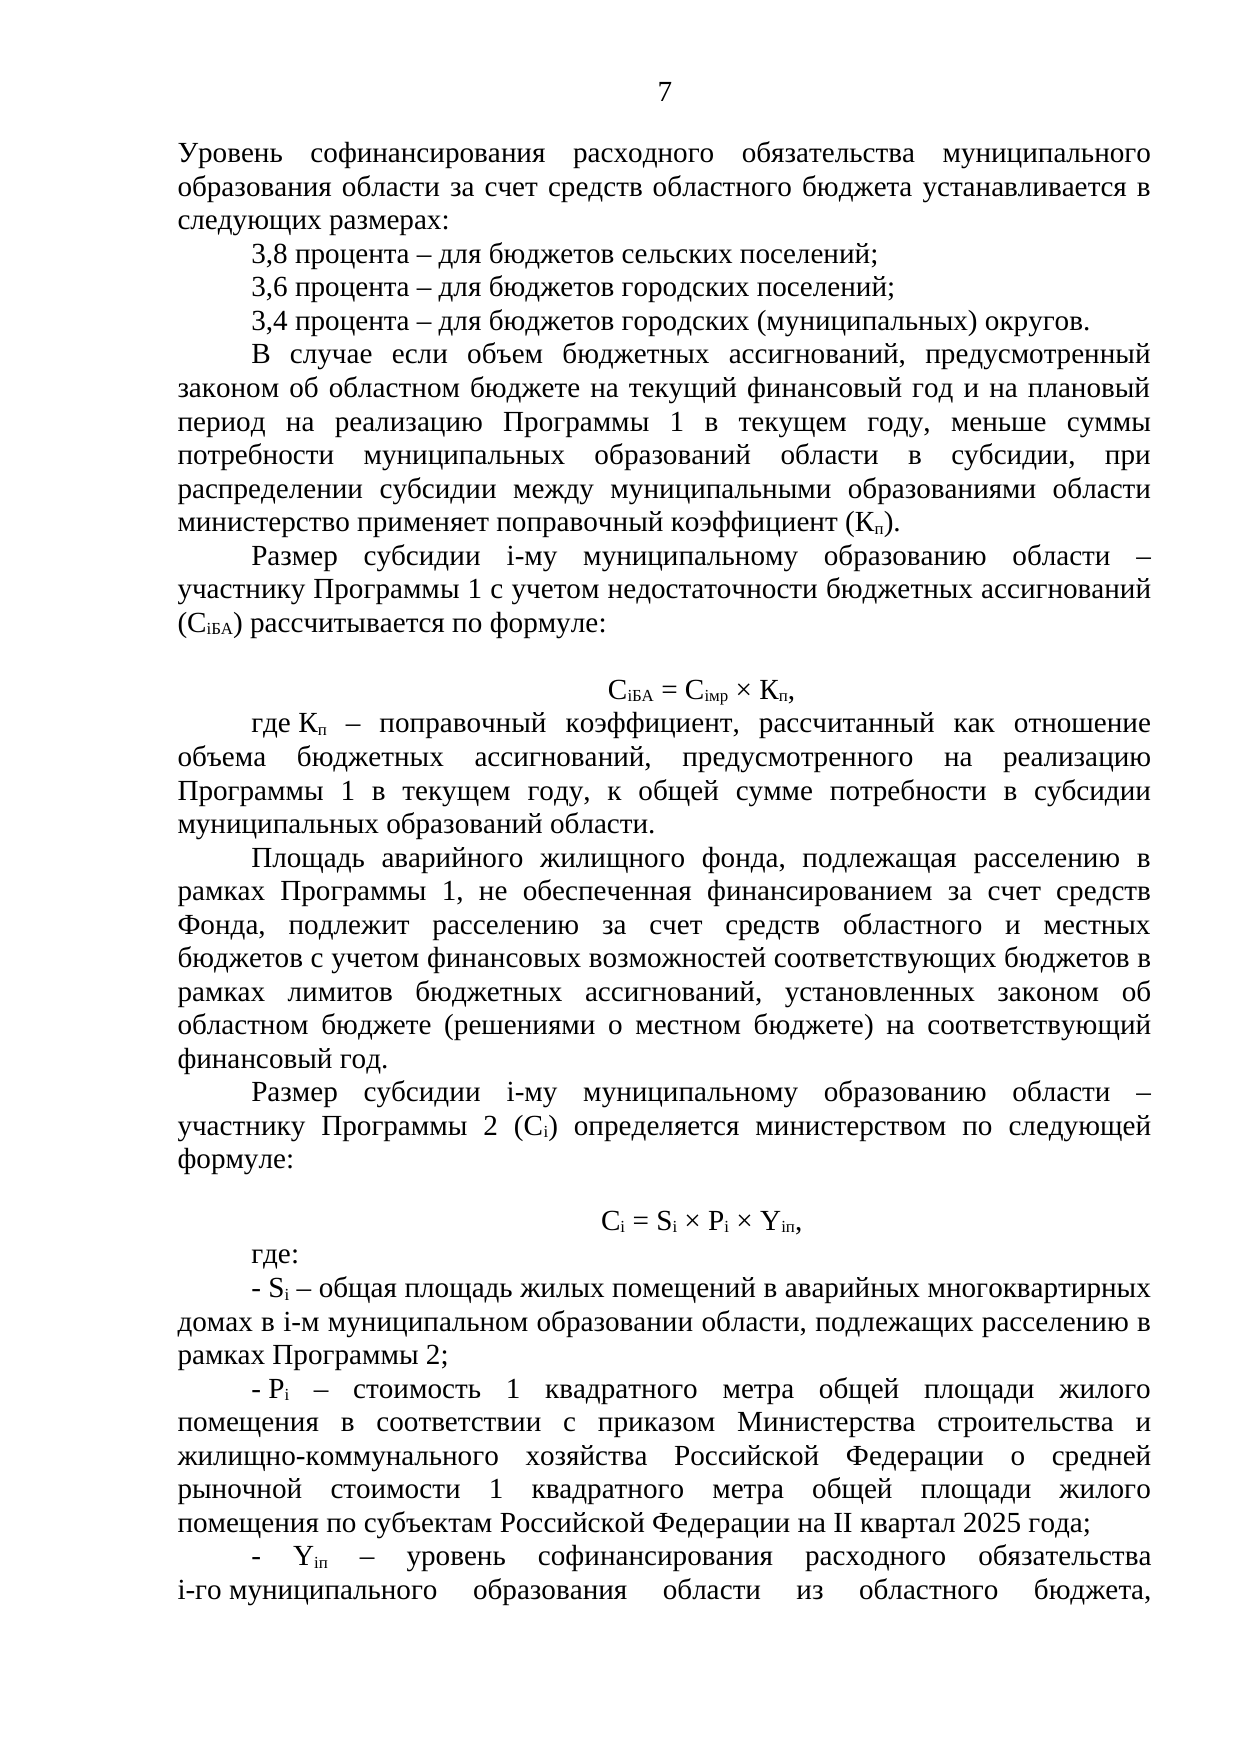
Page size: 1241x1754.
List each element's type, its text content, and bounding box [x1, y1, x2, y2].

text СiБА = Сiмр × Кп, [177, 672, 1152, 706]
text - Si – общая площадь жилых помещений в аварийных многоквартирных домах в i-м муниципальном образовании области, подлежащих расселению в рамках Программы 2; [177, 1270, 1152, 1371]
text Размер субсидии i-му муниципальному образованию области – участнику Программы 2 (Сi) определяется министерством по следующей формуле: [177, 1074, 1152, 1175]
text - Pi – стоимость 1 квадратного метра общей площади жилого помещения в соответствии с приказом Министерства строительства и жилищно-коммунального хозяйства Российской Федерации о средней рыночной стоимости 1 квадратного метра общей площади жилого помещения по субъектам Российской Федерации на II квартал 2025 года; [177, 1371, 1152, 1538]
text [177, 135, 1152, 236]
text Сi = Si × Pi × Yiп, [177, 1203, 1152, 1237]
text 3,8 процента – для бюджетов сельских поселений; [177, 236, 1152, 269]
text Площадь аварийного жилищного фонда, подлежащая расселению в рамках Программы 1, не обеспеченная финансированием за счет средств Фонда, подлежит расселению за счет средств областного и местных бюджетов с учетом финансовых возможностей соответствующих бюджетов в рамках лимитов бюджетных ассигнований, установленных законом об областном бюджете (решениями о местном бюджете) на соответствующий финансовый год. [177, 840, 1152, 1074]
text 3,4 процента – для бюджетов городских (муниципальных) округов. [177, 303, 1152, 337]
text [177, 1538, 1152, 1606]
text где: [177, 1237, 1152, 1270]
text где Кп – поправочный коэффициент, рассчитанный как отношение объема бюджетных ассигнований, предусмотренного на реализацию Программы 1 в текущем году, к общей сумме потребности в субсидии муниципальных образований области. [177, 706, 1152, 840]
text В случае если объем бюджетных ассигнований, предусмотренный законом об областном бюджете на текущий финансовый год и на плановый период на реализацию Программы 1 в текущем году, меньше суммы потребности муниципальных образований области в субсидии, при распределении субсидии между муниципальными образованиями области министерство применяет поправочный коэффициент (Кп). [177, 337, 1152, 538]
text Размер субсидии i-му муниципальному образованию области – участнику Программы 1 с учетом недостаточности бюджетных ассигнований (СiБА) рассчитывается по формуле: [177, 538, 1152, 638]
text 3,6 процента – для бюджетов городских поселений; [177, 269, 1152, 303]
